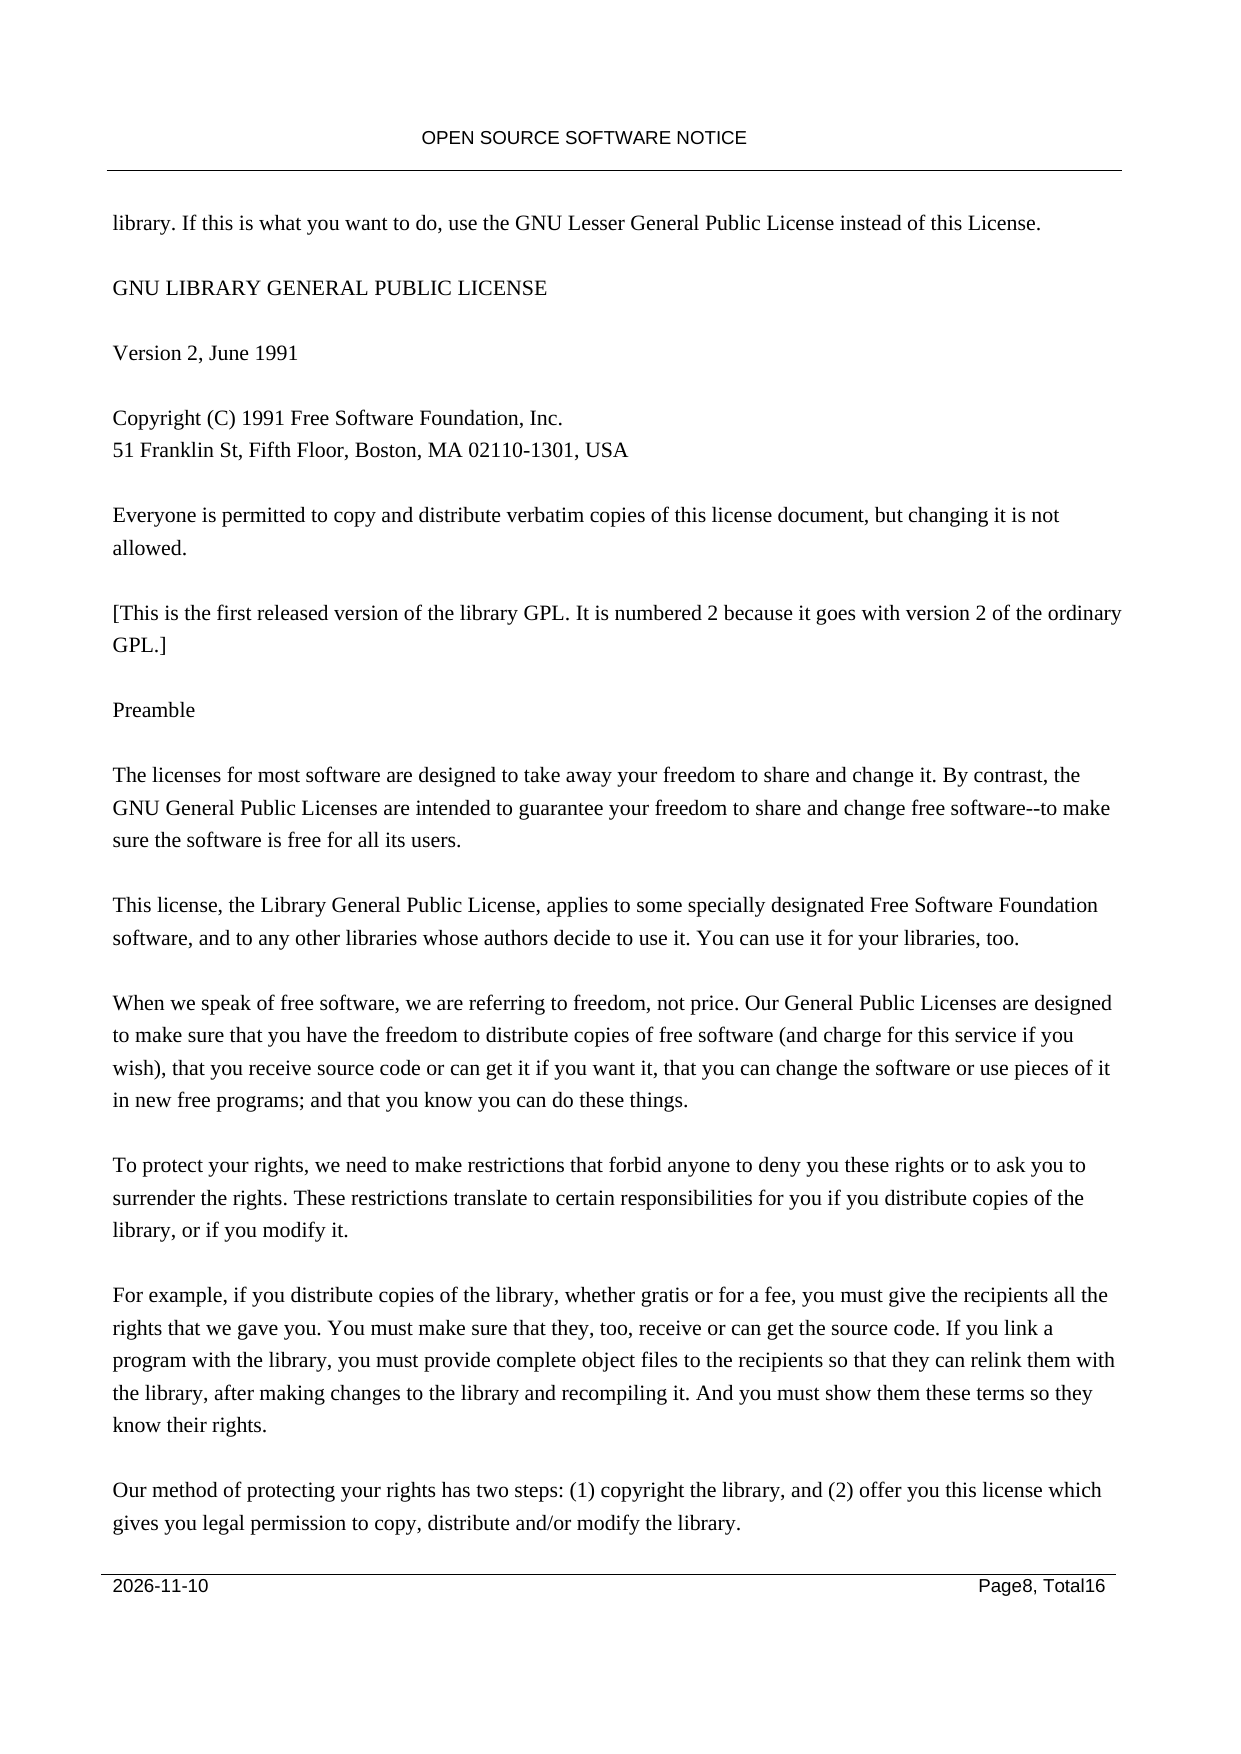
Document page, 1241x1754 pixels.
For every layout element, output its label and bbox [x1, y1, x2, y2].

text [112, 206, 1128, 1539]
